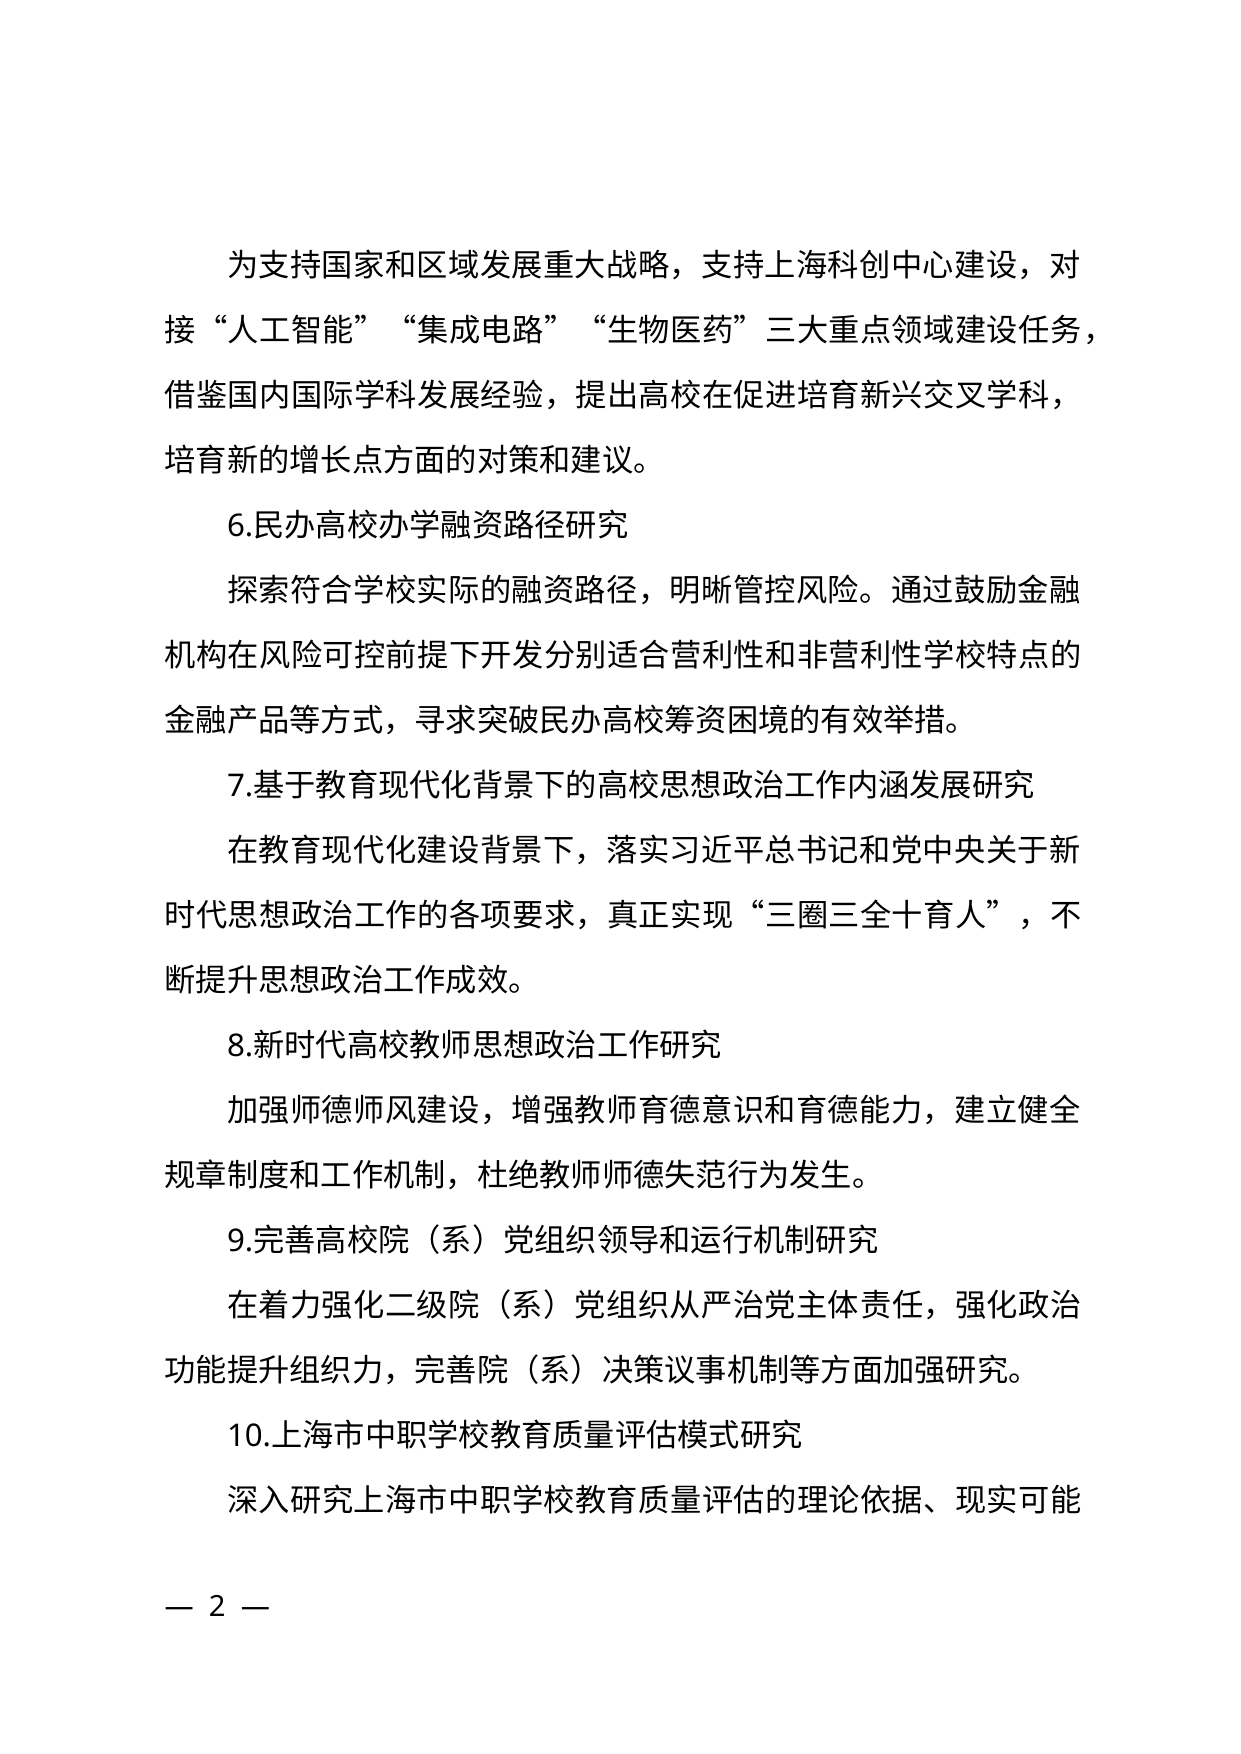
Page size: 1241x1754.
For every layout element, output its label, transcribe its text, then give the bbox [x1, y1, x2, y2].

text 10.上海市中职学校教育质量评估模式研究 [164, 1401, 1083, 1466]
text 在教育现代化建设背景下，落实习近平总书记和党中央关于新时代思想政治工作的各项要求，真正实现“三圈三全十育人”，不断提升思想政治工作成效。 [164, 816, 1083, 1011]
text 加强师德师风建设，增强教师育德意识和育德能力，建立健全规章制度和工作机制，杜绝教师师德失范行为发生。 [164, 1076, 1083, 1206]
text 9.完善高校院（系）党组织领导和运行机制研究 [164, 1206, 1083, 1271]
text 为支持国家和区域发展重大战略，支持上海科创中心建设，对接“人工智能”“集成电路”“生物医药”三大重点领域建设任务，借鉴国内国际学科发展经验，提出高校在促进培育新兴交叉学科，培育新的增长点方面的对策和建议。 [164, 231, 1083, 491]
text 8.新时代高校教师思想政治工作研究 [164, 1011, 1083, 1076]
text 探索符合学校实际的融资路径，明晰管控风险。通过鼓励金融机构在风险可控前提下开发分别适合营利性和非营利性学校特点的金融产品等方式，寻求突破民办高校筹资困境的有效举措。 [164, 556, 1083, 751]
text 在着力强化二级院（系）党组织从严治党主体责任，强化政治功能提升组织力，完善院（系）决策议事机制等方面加强研究。 [164, 1271, 1083, 1401]
text 6.民办高校办学融资路径研究 [164, 491, 1083, 556]
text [164, 1466, 1083, 1531]
text 7.基于教育现代化背景下的高校思想政治工作内涵发展研究 [164, 751, 1083, 816]
